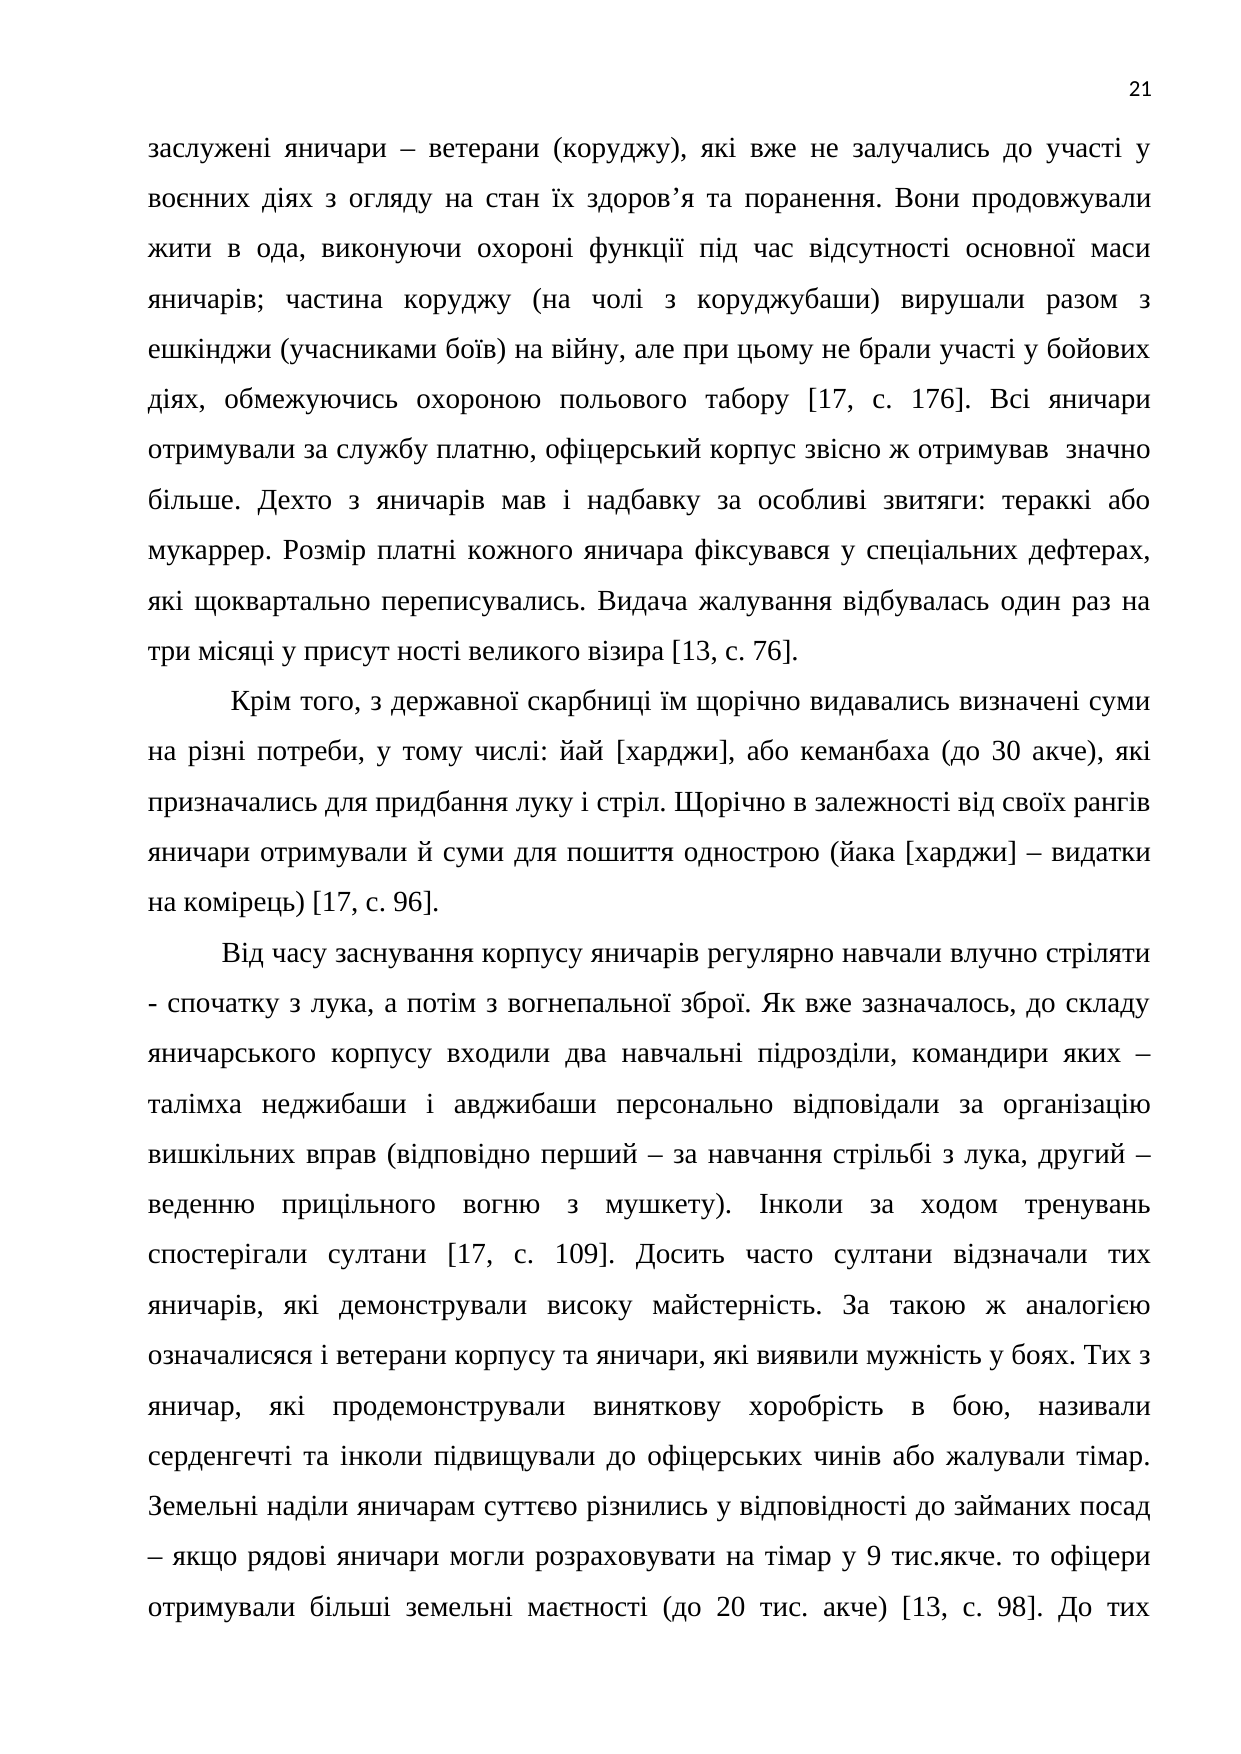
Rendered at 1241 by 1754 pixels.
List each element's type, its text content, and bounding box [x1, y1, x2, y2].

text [148, 130, 1152, 666]
text Крім того, з державної скарбниці їм щорічно видавались визначені суми на різні потреби, у тому числі: йай [харджи], або кеманбаха (до 30 акче), які призначались для придбання луку і стріл. Щорічно в залежності від своїх рангів яничари отримували й суми для пошиття однострою (йака [харджи] – видатки на комірець) [17, с. 96]. [148, 683, 1152, 918]
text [148, 935, 1152, 1622]
